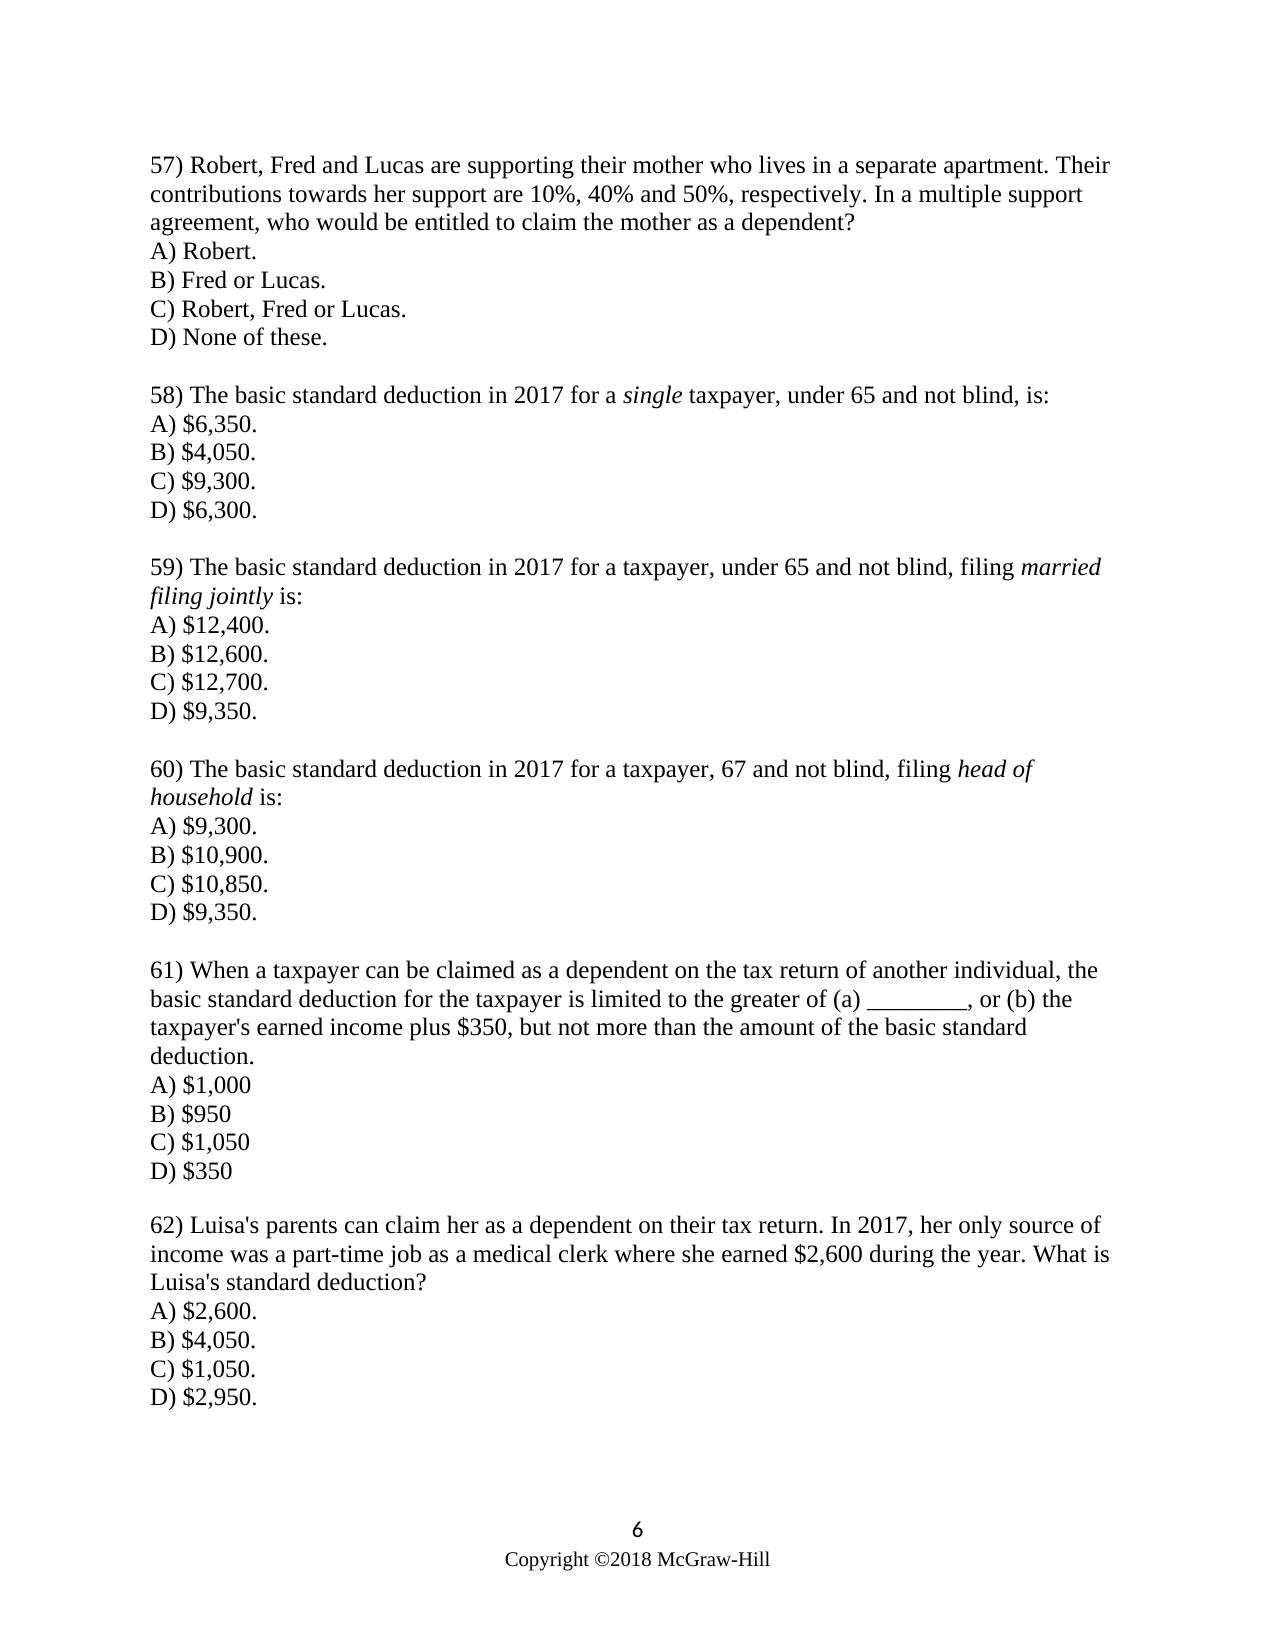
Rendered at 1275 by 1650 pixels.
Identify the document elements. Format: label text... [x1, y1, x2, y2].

text 62) Luisa's parents can claim her as a dependent on their tax return. In 2017, her only source of income was a part-time job as a medical clerk where she earned $2,600 during the year. What is Luisa's standard deduction? [150, 1210, 1125, 1296]
text 61) When a taxpayer can be claimed as a dependent on the tax return of another individual, the basic standard deduction for the taxpayer is limited to the greater of (a) ________, or (b) the taxpayer's earned income plus $350, but not more than the amount of the basic standard deduction. [150, 955, 1125, 1070]
text D) $350 [150, 1156, 1125, 1185]
text B) $12,600. [150, 639, 1125, 667]
text A) $1,000 [150, 1070, 1125, 1099]
text 60) The basic standard deduction in 2017 for a taxpayer, 67 and not blind, filing head of household is: [150, 754, 1125, 811]
text 59) The basic standard deduction in 2017 for a taxpayer, under 65 and not blind, filing married filing jointly is: [150, 552, 1125, 610]
text B) $950 [150, 1099, 1125, 1127]
text 57) Robert, Fred and Lucas are supporting their mother who lives in a separate apartment. Their contributions towards her support are 10%, 40% and 50%, respectively. In a multiple support agreement, who would be entitled to claim the mother as a dependent? [150, 150, 1125, 236]
text C) Robert, Fred or Lucas. [150, 294, 1125, 322]
text A) $12,400. [150, 610, 1125, 639]
text B) $4,050. [150, 1325, 1125, 1354]
text A) Robert. [150, 236, 1125, 265]
text D) $9,350. [150, 696, 1125, 725]
text B) Fred or Lucas. [150, 265, 1125, 294]
text C) $1,050. [150, 1354, 1125, 1382]
text A) $9,300. [150, 811, 1125, 840]
text D) $6,300. [150, 495, 1125, 524]
text 58) The basic standard deduction in 2017 for a single taxpayer, under 65 and not blind, is: [150, 380, 1125, 409]
text A) $6,350. [150, 409, 1125, 437]
text D) $2,950. [150, 1382, 1125, 1411]
text C) $1,050 [150, 1127, 1125, 1156]
text C) $9,300. [150, 466, 1125, 495]
text B) $10,900. [150, 840, 1125, 869]
text C) $12,700. [150, 667, 1125, 696]
text C) $10,850. [150, 869, 1125, 897]
text D) $9,350. [150, 897, 1125, 926]
text D) None of these. [150, 322, 1125, 351]
text B) $4,050. [150, 437, 1125, 466]
text A) $2,600. [150, 1296, 1125, 1325]
